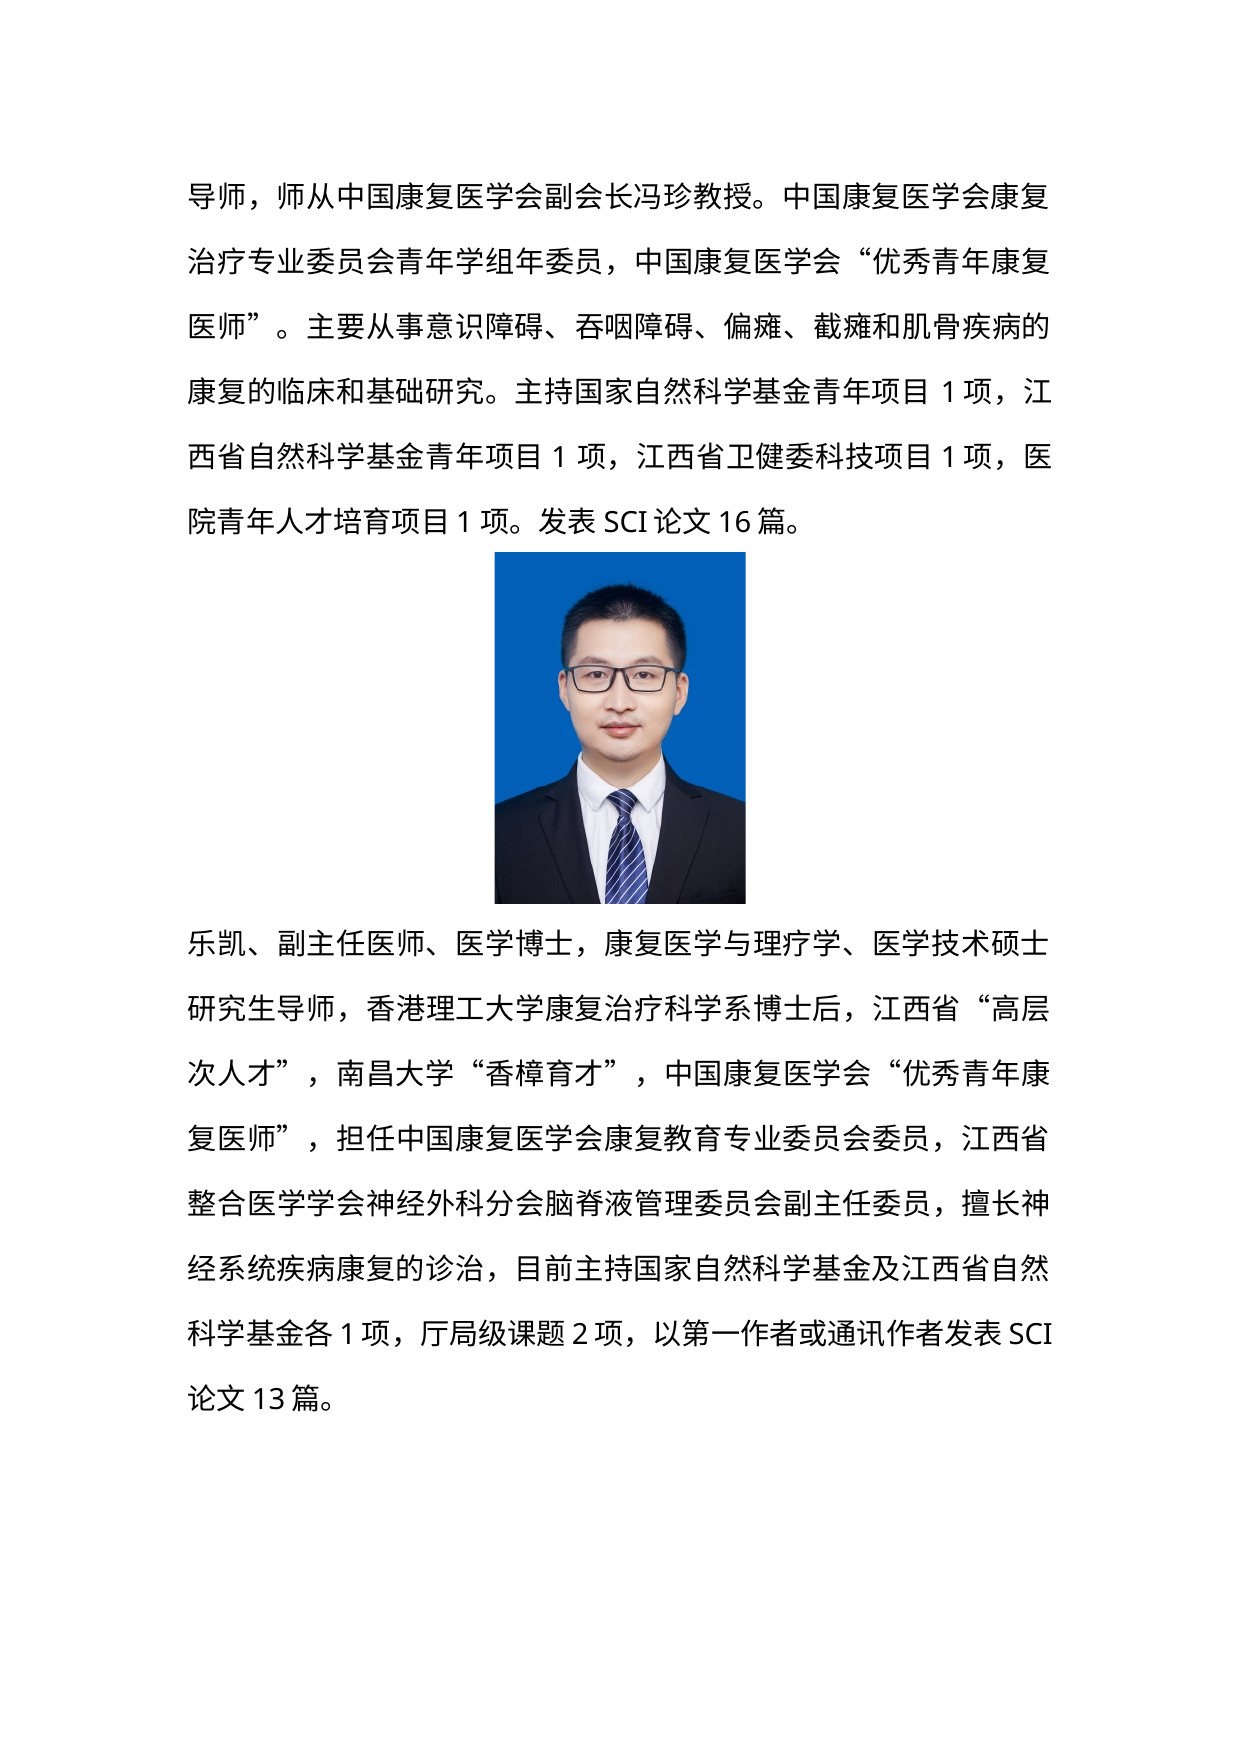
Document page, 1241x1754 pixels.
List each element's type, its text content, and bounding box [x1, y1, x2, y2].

picture [494, 552, 746, 904]
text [187, 162, 1053, 552]
text 乐凯、副主任医师、医学博士，康复医学与理疗学、医学技术硕士研究生导师，香港理工大学康复治疗科学系博士后，江西省“高层次人才”，南昌大学“香樟育才”，中国康复医学会“优秀青年康复医师”，担任中国康复医学会康复教育专业委员会委员，江西省整合医学学会神经外科分会脑脊液管理委员会副主任委员，擅长神经系统疾病康复的诊治，目前主持国家自然科学基金及江西省自然科学基金各1项，厅局级课题2项，以第一作者或通讯作者发表SCI论文13篇。 [187, 909, 1053, 1429]
